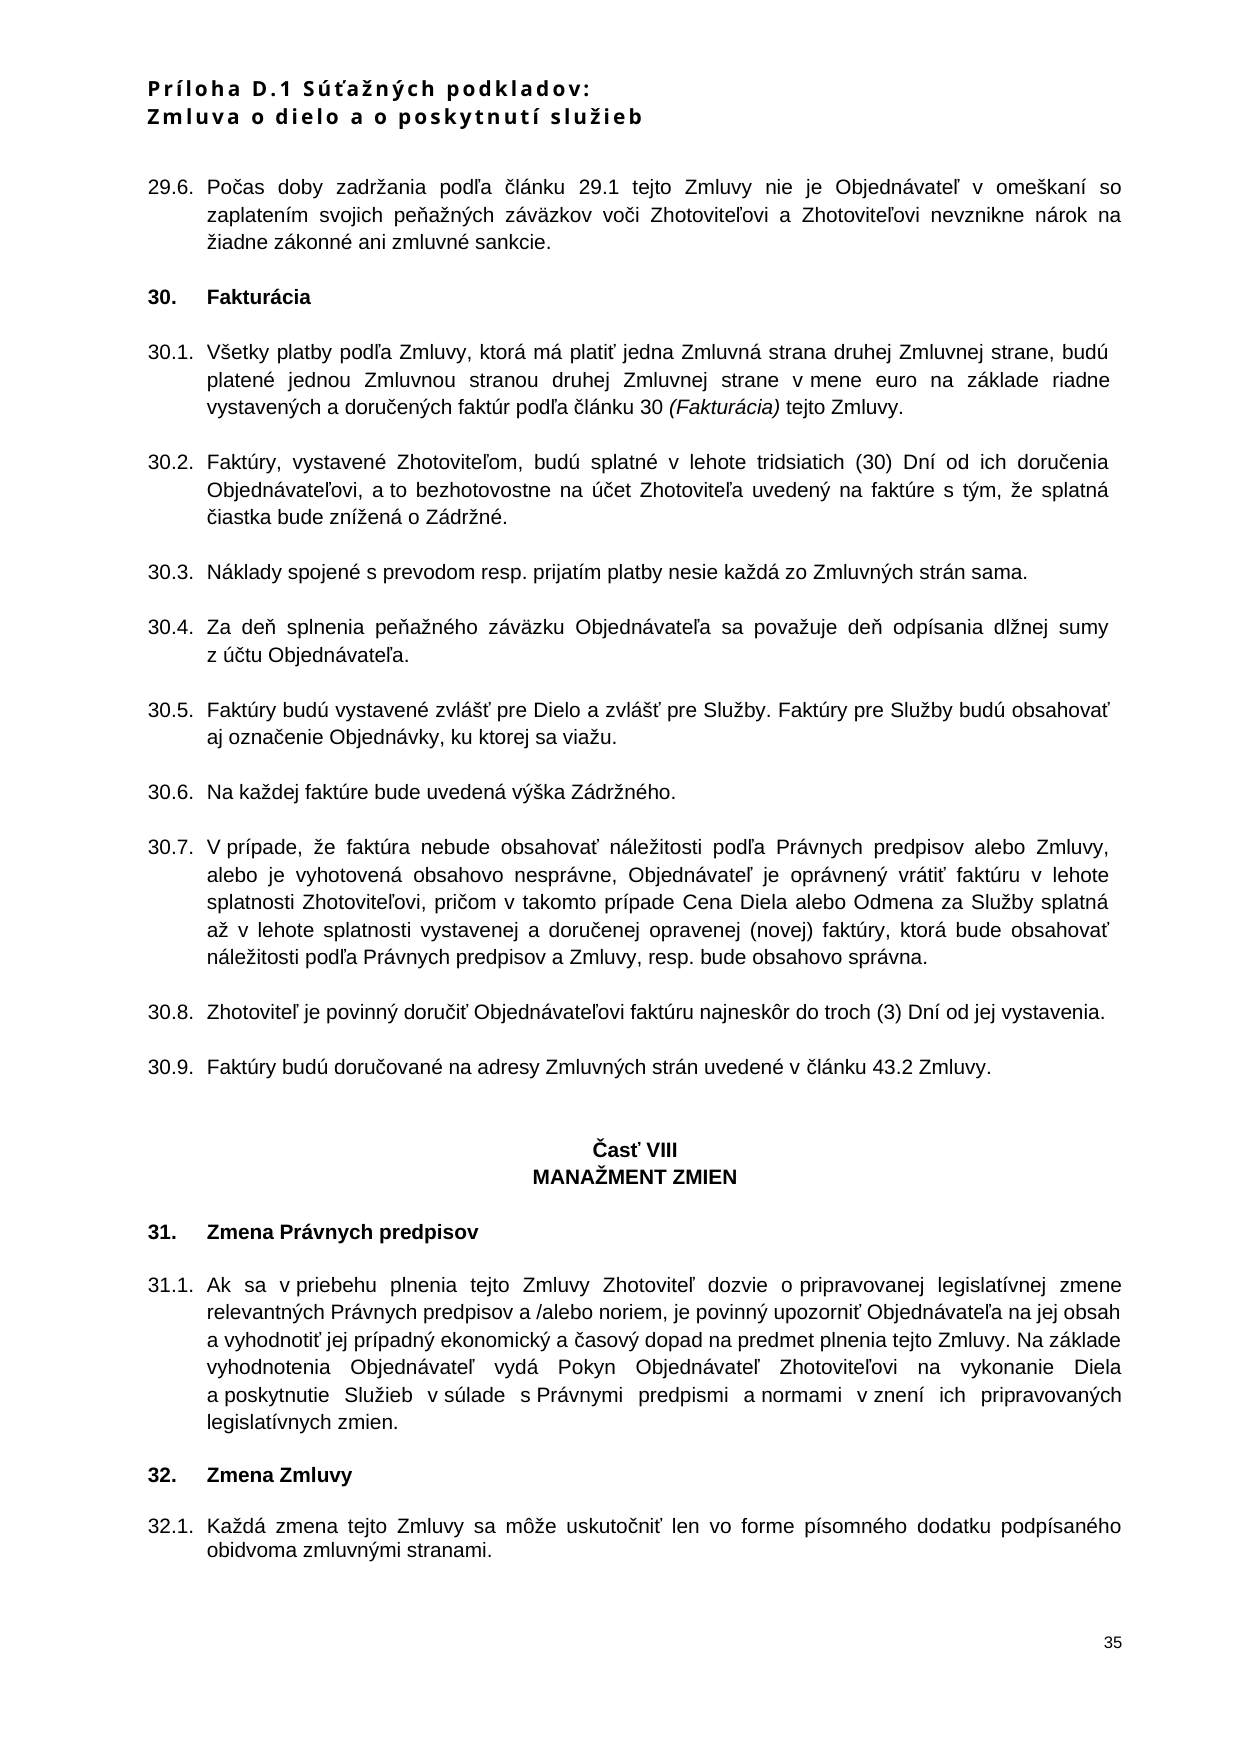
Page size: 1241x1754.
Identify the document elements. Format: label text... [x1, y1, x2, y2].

list V prípade, že faktúra nebude obsahovať náležitosti podľa Právnych predpisov alebo Zmluvy, alebo je vyhotovená obsahovo nesprávne, Objednávateľ je oprávnený vrátiť faktúru v lehote splatnosti Zhotoviteľovi, pričom v takomto prípade Cena Diela alebo Odmena za Služby splatná až v lehote splatnosti vystavenej a doručenej opravenej (novej) faktúry, ktorá bude obsahovať náležitosti podľa Právnych predpisov a Zmluvy, resp. bude obsahovo správna. [148, 835, 1110, 969]
text Časť VIII [148, 1138, 1122, 1162]
list Zmena Zmluvy [148, 1463, 1122, 1487]
list Každá zmena tejto Zmluvy sa môže uskutočniť len vo forme písomného dodatku podpísaného obidvoma zmluvnými stranami. [148, 1514, 1122, 1562]
list Zmena Právnych predpisov [148, 1220, 1122, 1244]
list Faktúry, vystavené Zhotoviteľom, budú splatné v lehote tridsiatich (30) Dní od ich doručenia Objednávateľovi, a to bezhotovostne na účet Zhotoviteľa uvedený na faktúre s tým, že splatná čiastka bude znížená o Zádržné. [148, 450, 1110, 529]
list Faktúry budú vystavené zvlášť pre Dielo a zvlášť pre Služby. Faktúry pre Služby budú obsahovať aj označenie Objednávky, ku ktorej sa viažu. [148, 698, 1110, 749]
list Faktúry budú doručované na adresy Zmluvných strán uvedené v článku 43.2 Zmluvy. [148, 1055, 1110, 1079]
list Fakturácia [148, 285, 1122, 309]
list Počas doby zadržania podľa článku 29.1 tejto Zmluvy nie je Objednávateľ v omeškaní so zaplatením svojich peňažných záväzkov voči Zhotoviteľovi a Zhotoviteľovi nevznikne nárok na žiadne zákonné ani zmluvné sankcie. [148, 175, 1122, 254]
list Za deň splnenia peňažného záväzku Objednávateľa sa považuje deň odpísania dlžnej sumy z účtu Objednávateľa. [148, 615, 1110, 667]
list Ak sa v priebehu plnenia tejto Zmluvy Zhotoviteľ dozvie o pripravovanej legislatívnej zmene relevantných Právnych predpisov a /alebo noriem, je povinný upozorniť Objednávateľa na jej obsah a vyhodnotiť jej prípadný ekonomický a časový dopad na predmet plnenia tejto Zmluvy. Na základe vyhodnotenia Objednávateľ vydá Pokyn Objednávateľ Zhotoviteľovi na vykonanie Diela a poskytnutie Služieb v súlade s Právnymi predpismi a normami v znení ich pripravovaných legislatívnych zmien. [148, 1273, 1122, 1434]
list Náklady spojené s prevodom resp. prijatím platby nesie každá zo Zmluvných strán sama. [148, 560, 1110, 584]
list Všetky platby podľa Zmluvy, ktorá má platiť jedna Zmluvná strana druhej Zmluvnej strane, budú platené jednou Zmluvnou stranou druhej Zmluvnej strane v mene euro na základe riadne vystavených a doručených faktúr podľa článku 30 (Fakturácia) tejto Zmluvy. [148, 340, 1110, 419]
list Na každej faktúre bude uvedená výška Zádržného. [148, 780, 1110, 804]
text MANAŽMENT ZMIEN [148, 1165, 1122, 1189]
list Zhotoviteľ je povinný doručiť Objednávateľovi faktúru najneskôr do troch (3) Dní od jej vystavenia. [148, 1000, 1110, 1024]
